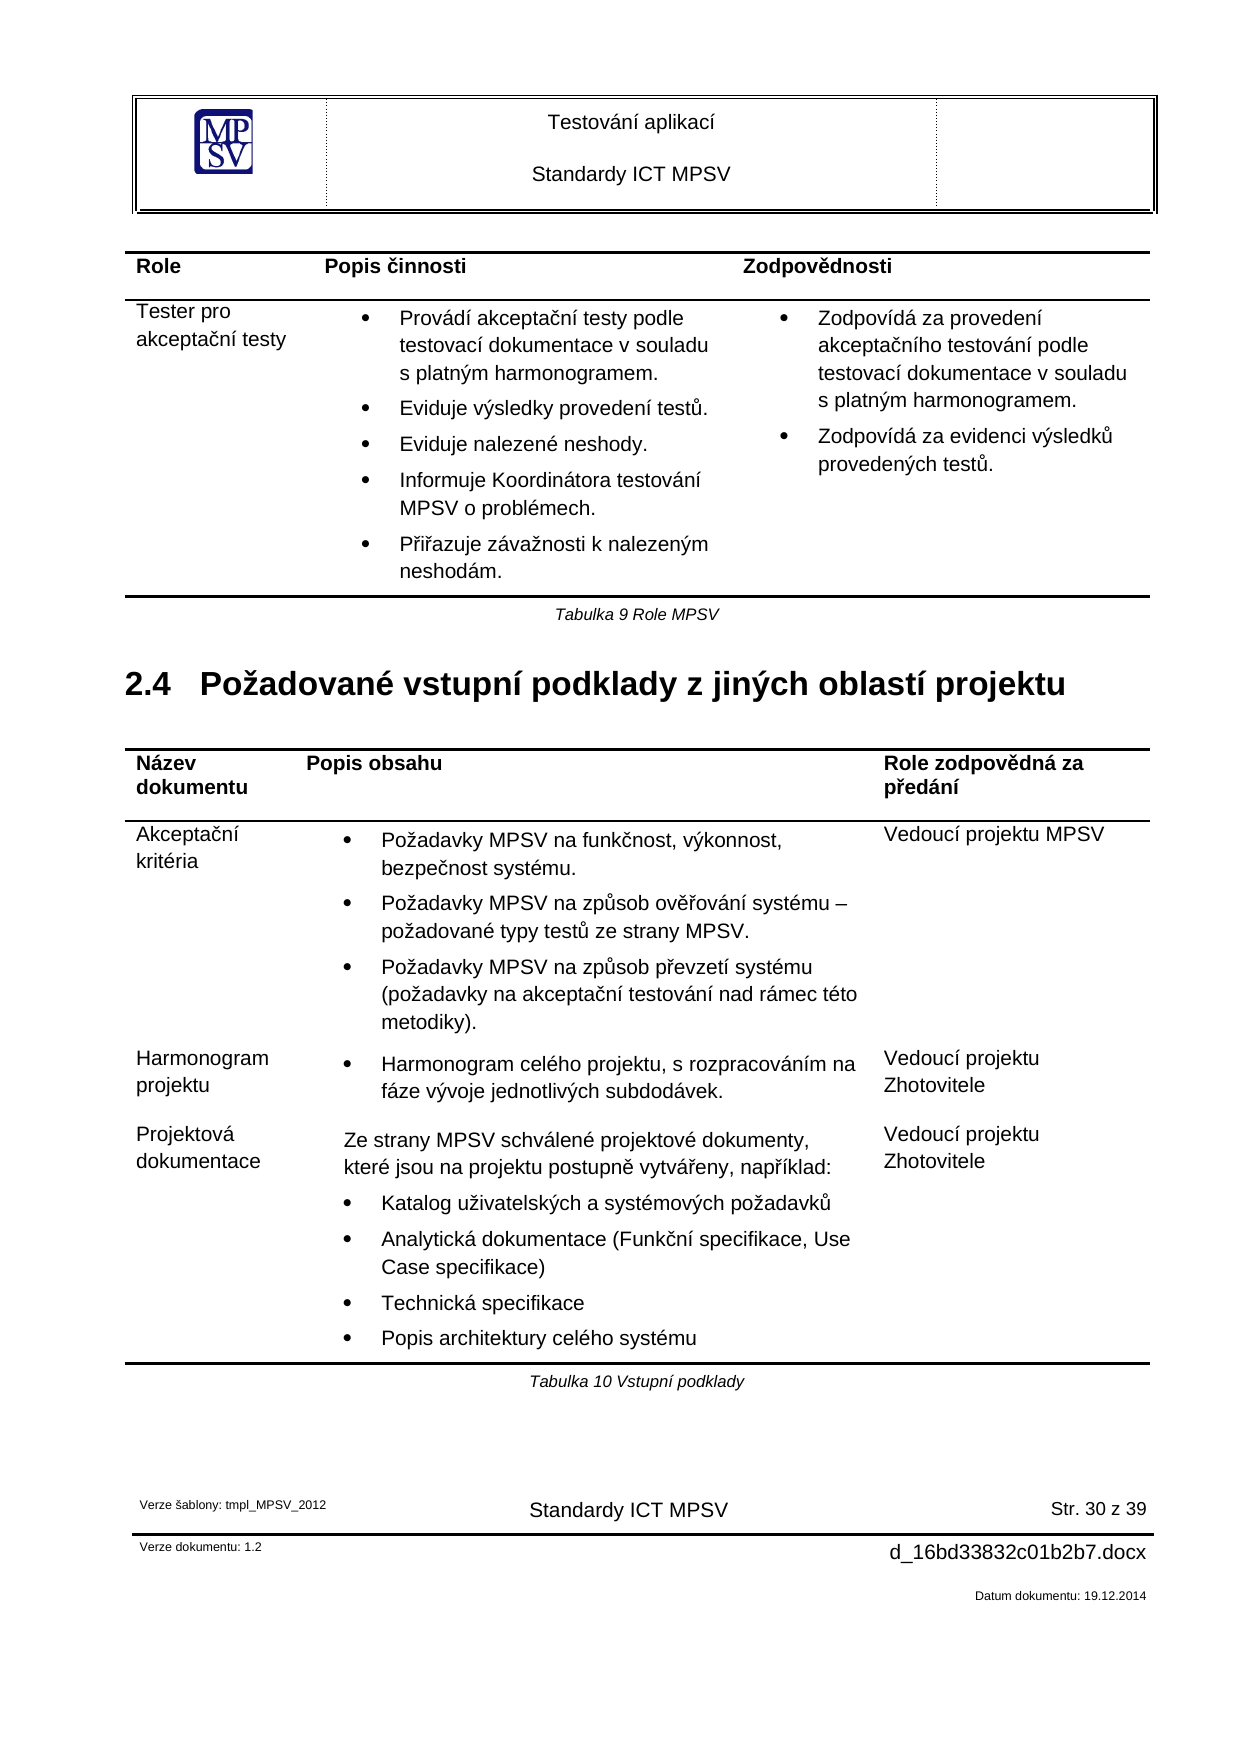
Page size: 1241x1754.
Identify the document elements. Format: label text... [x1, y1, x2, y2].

table_cell Tester pro akceptační testy [125, 301, 313, 595]
subtitle Požadované vstupní podklady z jiných oblastí projektu [124, 664, 1150, 702]
table_cell Zodpovídá za provedení akceptačního testování podle testovací dokumentace v souladu s platným harmonogramem. Zodpovídá za evidenci výsledků provedených testů. [732, 301, 1150, 595]
table_cell Harmonogram celého projektu, s rozpracováním na fáze vývoje jednotlivých subdodávek. [295, 1046, 872, 1121]
table_header Zodpovědnosti [732, 254, 1150, 299]
table_header Role [125, 254, 313, 299]
table_cell Projektová dokumentace [125, 1121, 295, 1362]
table_header Popis obsahu [295, 751, 872, 820]
text Tabulka 9 Role MPSV [124, 604, 1150, 623]
table_cell Provádí akceptační testy podle testovací dokumentace v souladu s platným harmonogramem. Eviduje výsledky provedení testů. Eviduje nalezené neshody. Informuje Koordinátora testování MPSV o problémech. Přiřazuje závažnosti k nalezeným neshodám. [313, 301, 732, 595]
table_cell Vedoucí projektu MPSV [872, 822, 1150, 1046]
table_cell Vedoucí projektu Zhotovitele [872, 1121, 1150, 1362]
table_header Popis činnosti [313, 254, 732, 299]
table_cell Ze strany MPSV schválené projektové dokumenty, které jsou na projektu postupně vytvářeny, například: Katalog uživatelských a systémových požadavků Analytická dokumentace (Funkční specifikace, Use Case specifikace) Technická specifikace Popis architektury celého systému [295, 1121, 872, 1362]
table_cell Požadavky MPSV na funkčnost, výkonnost, bezpečnost systému. Požadavky MPSV na způsob ověřování systému –požadované typy testů ze strany MPSV. Požadavky MPSV na způsob převzetí systému (požadavky na akceptační testování nad rámec této metodiky). [295, 822, 872, 1046]
table_header Název dokumentu [125, 751, 295, 820]
table_cell Harmonogram projektu [125, 1046, 295, 1121]
table_cell Vedoucí projektu Zhotovitele [872, 1046, 1150, 1121]
picture [193, 109, 253, 173]
table_header Role zodpovědná za předání [872, 751, 1150, 820]
table_cell Akceptační kritéria [125, 822, 295, 1046]
text Tabulka 10 Vstupní podklady [124, 1372, 1150, 1391]
